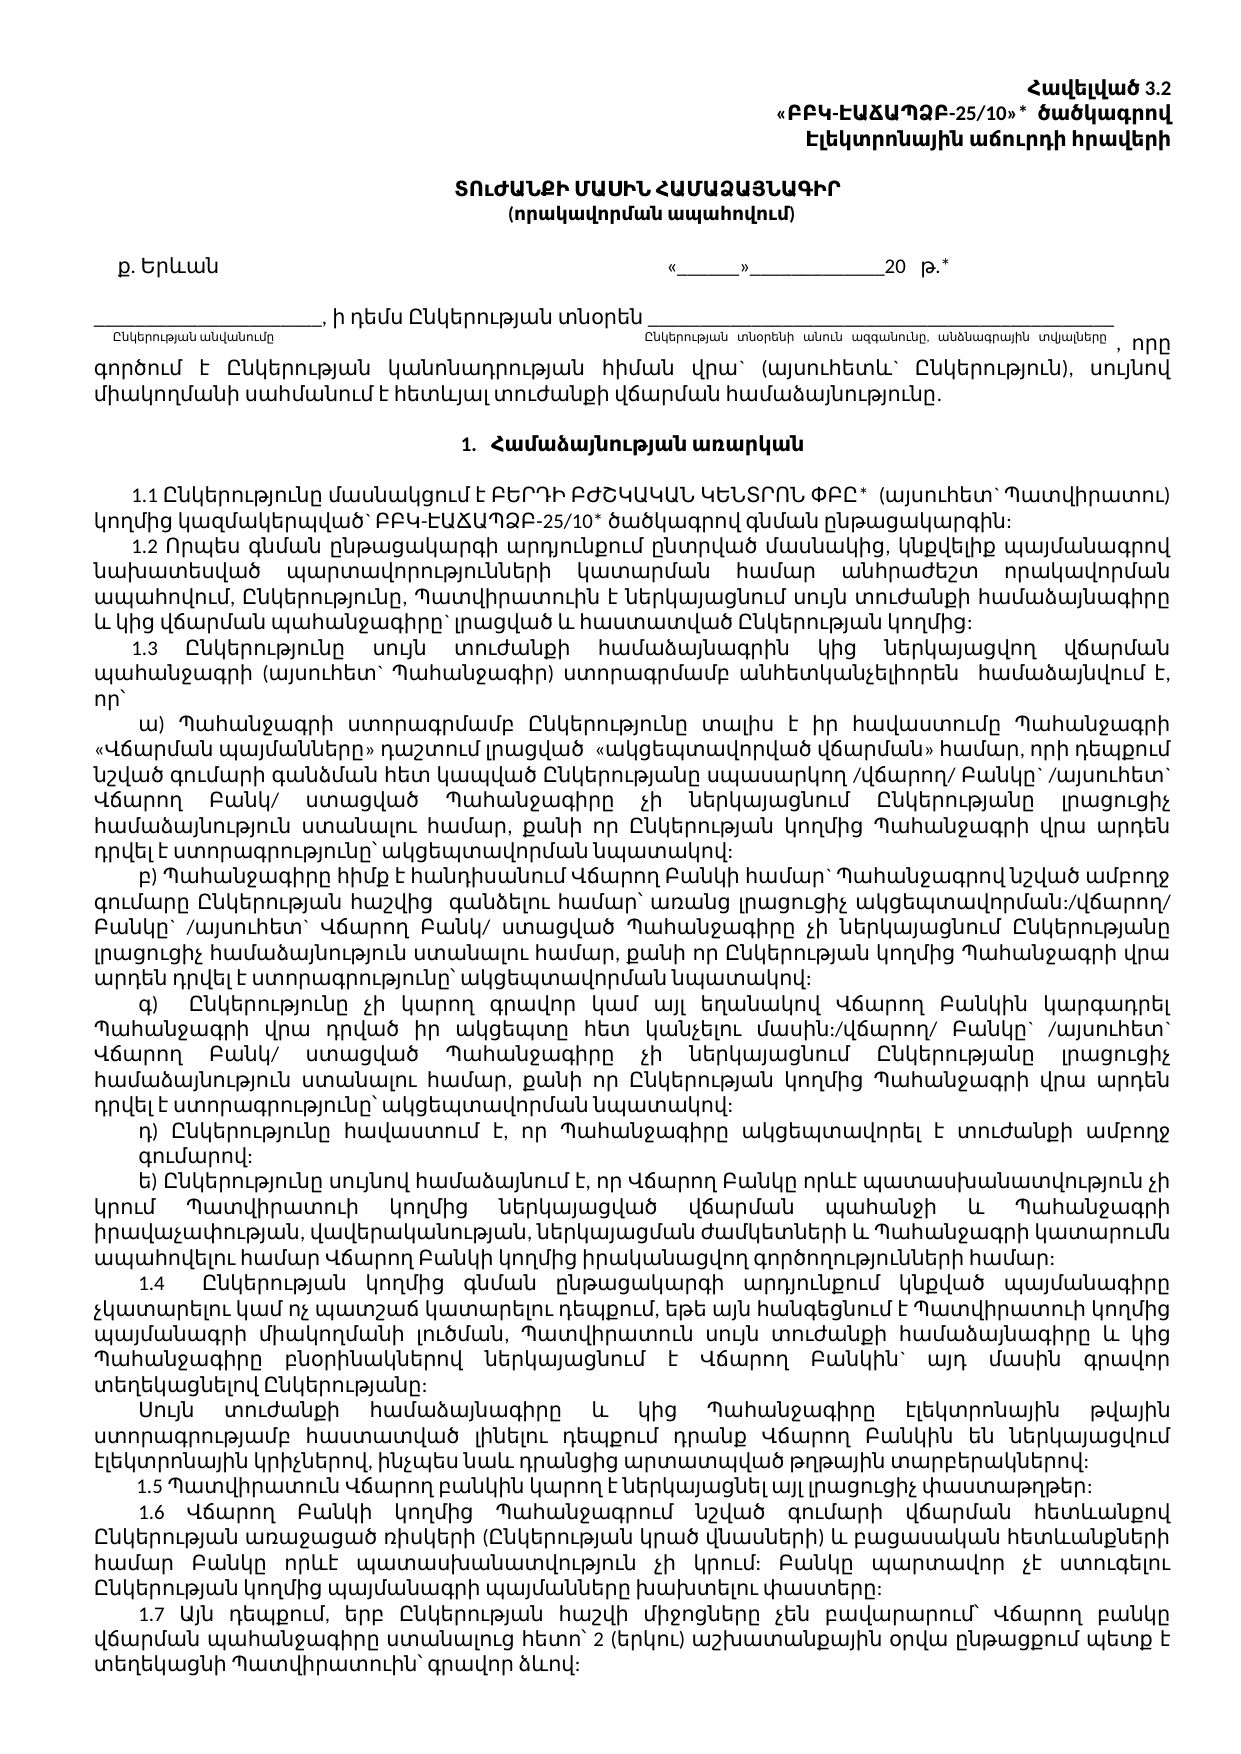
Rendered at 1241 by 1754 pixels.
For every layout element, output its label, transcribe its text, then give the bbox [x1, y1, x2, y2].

text 1.1 Ընկերությունը մասնակցում է ԲԵՐԴԻ ԲԺՇԿԱԿԱՆ ԿԵՆՏՐՈՆ ՓԲԸ* (այսուհետ` Պատվիրատու) կողմից կազմակերպված` ԲԲԿ-ԷԱՃԱՊՁԲ-25/10* ծածկագրով գնման ընթացակարգին: [94, 482, 1171, 533]
text 1.3 Ընկերությունը սույն տուժանքի համաձայնագրին կից ներկայացվող վճարման պահանջագրի (այսուհետ` Պահանջագիր) ստորագրմամբ անհետկանչելիորեն համաձայնվում է, որ՝ [94, 635, 1171, 711]
text ք. Երևան «______»_____________20 թ.* [94, 254, 1171, 279]
text 1.4 Ընկերության կողմից գնման ընթացակարգի արդյունքում կնքված պայմանագիրը չկատարելու կամ ոչ պատշաճ կատարելու դեպքում, եթե այն հանգեցնում է Պատվիրատուի կողմից պայմանագրի միակողմանի լուծման, Պատվիրատուն սույն տուժանքի համաձայնագիրը և կից Պահանջագիրը բնօրինակներով ներկայացնում է Վճարող Բանկին` այդ մասին գրավոր տեղեկացնելով Ընկերությանը: [94, 1270, 1171, 1397]
text 1.7 Այն դեպքում, երբ Ընկերության հաշվի միջոցները չեն բավարարում՝ Վճարող բանկը վճարման պահանջագիրը ստանալուց հետո՝ 2 (երկու) աշխատանքային օրվա ընթացքում պետք է տեղեկացնի Պատվիրատուին՝ գրավոր ձևով: [94, 1601, 1171, 1677]
text ______________________, ի դեմս Ընկերության տնօրեն _____________________________________________ [94, 304, 1171, 330]
text ա) Պահանջագրի ստորագրմամբ Ընկերությունը տալիս է իր հավաստումը Պահանջագրի «Վճարման պայմանները» դաշտում լրացված «ակցեպտավորված վճարման» համար, որի դեպքում նշված գումարի գանձման հետ կապված Ընկերությանը սպասարկող /վճարող/ Բանկը` /այսուհետ` Վճարող Բանկ/ ստացված Պահանջագիրը չի ներկայացնում Ընկերությանը լրացուցիչ համաձայնություն ստանալու համար, քանի որ Ընկերության կողմից Պահանջագրի վրա արդեն դրվել է ստորագրությունը՝ ակցեպտավորման նպատակով: [94, 711, 1171, 864]
text 1.5 Պատվիրատուն Վճարող բանկին կարող է ներկայացնել այլ լրացուցիչ փաստաթղթեր: [94, 1474, 1171, 1499]
text Էլեկտրոնային աճուրդի հրավերի [94, 126, 1171, 151]
text (որակավորման ապահովում) [94, 202, 1171, 225]
text Ընկերության անվանումը Ընկերության տնօրենի անուն ազգանունը, անձնագրային տվյալները , որը գործում է Ընկերության կանոնադրության հիման վրա` (այսուհետև` Ընկերություն), սույնով միակողմանի սահմանում է հետևյալ տուժանքի վճարման համաձայնությունը. [94, 330, 1171, 406]
text Հավելված 3.2 [94, 75, 1171, 100]
text ե) Ընկերությունը սույնով համաձայնում է, որ Վճարող Բանկը որևէ պատասխանատվություն չի կրում Պատվիրատուի կողմից ներկայացված վճարման պահանջի և Պահանջագրի իրավաչափության, վավերականության, ներկայացման ժամկետների և Պահանջագրի կատարումն ապահովելու համար Վճարող Բանկի կողմից իրականացվող գործողությունների համար: [94, 1169, 1171, 1270]
text «ԲԲԿ-ԷԱՃԱՊՁԲ-25/10»* ծածկագրով [94, 100, 1171, 126]
text Սույն տուժանքի համաձայնագիրը և կից Պահանջագիրը էլեկտրոնային թվային ստորագրությամբ հաստատված լինելու դեպքում դրանք Վճարող Բանկին են ներկայացվում էլեկտրոնային կրիչներով, ինչպես նաև դրանցից արտատպված թղթային տարբերակներով: [94, 1397, 1171, 1474]
text բ) Պահանջագիրը հիմք է հանդիսանում Վճարող Բանկի համար` Պահանջագրով նշված ամբողջ գումարը Ընկերության հաշվից գանձելու համար՝ առանց լրացուցիչ ակցեպտավորման:/վճարող/ Բանկը` /այսուհետ` Վճարող Բանկ/ ստացված Պահանջագիրը չի ներկայացնում Ընկերությանը լրացուցիչ համաձայնություն ստանալու համար, քանի որ Ընկերության կողմից Պահանջագրի վրա արդեն դրվել է ստորագրությունը՝ ակցեպտավորման նպատակով: [94, 864, 1171, 991]
text գ) Ընկերությունը չի կարող գրավոր կամ այլ եղանակով Վճարող Բանկին կարգադրել Պահանջագրի վրա դրված իր ակցեպտը հետ կանչելու մասին:/վճարող/ Բանկը` /այսուհետ` Վճարող Բանկ/ ստացված Պահանջագիրը չի ներկայացնում Ընկերությանը լրացուցիչ համաձայնություն ստանալու համար, քանի որ Ընկերության կողմից Պահանջագրի վրա արդեն դրվել է ստորագրությունը՝ ակցեպտավորման նպատակով: [94, 991, 1171, 1118]
text 1.2 Որպես գնման ընթացակարգի արդյունքում ընտրված մասնակից, կնքվելիք պայմանագրով նախատեսված պարտավորությունների կատարման համար անհրաժեշտ որակավորման ապահովում, Ընկերությունը, Պատվիրատուին է ներկայացնում սույն տուժանքի համաձայնագիրը և կից վճարման պահանջագիրը` լրացված և հաստատված Ընկերության կողմից: [94, 533, 1171, 635]
text 1. Համաձայնության առարկան [94, 432, 1171, 457]
text 1.6 Վճարող Բանկի կողմից Պահանջագրում նշված գումարի վճարման հետևանքով Ընկերության առաջացած ռիսկերի (Ընկերության կրած վնասների) և բացասական հետևանքների համար Բանկը որևէ պատասխանատվություն չի կրում: Բանկը պարտավոր չէ ստուգելու Ընկերության կողմից պայմանագրի պայմանները խախտելու փաստերը: [94, 1499, 1171, 1601]
text ՏՈւԺԱՆՔԻ ՄԱՍԻՆ ՀԱՄԱՁԱՅՆԱԳԻՐ [94, 177, 1171, 202]
text դ) Ընկերությունը հավաստում է, որ Պահանջագիրը ակցեպտավորել է տուժանքի ամբողջ գումարով: [138, 1118, 1171, 1169]
